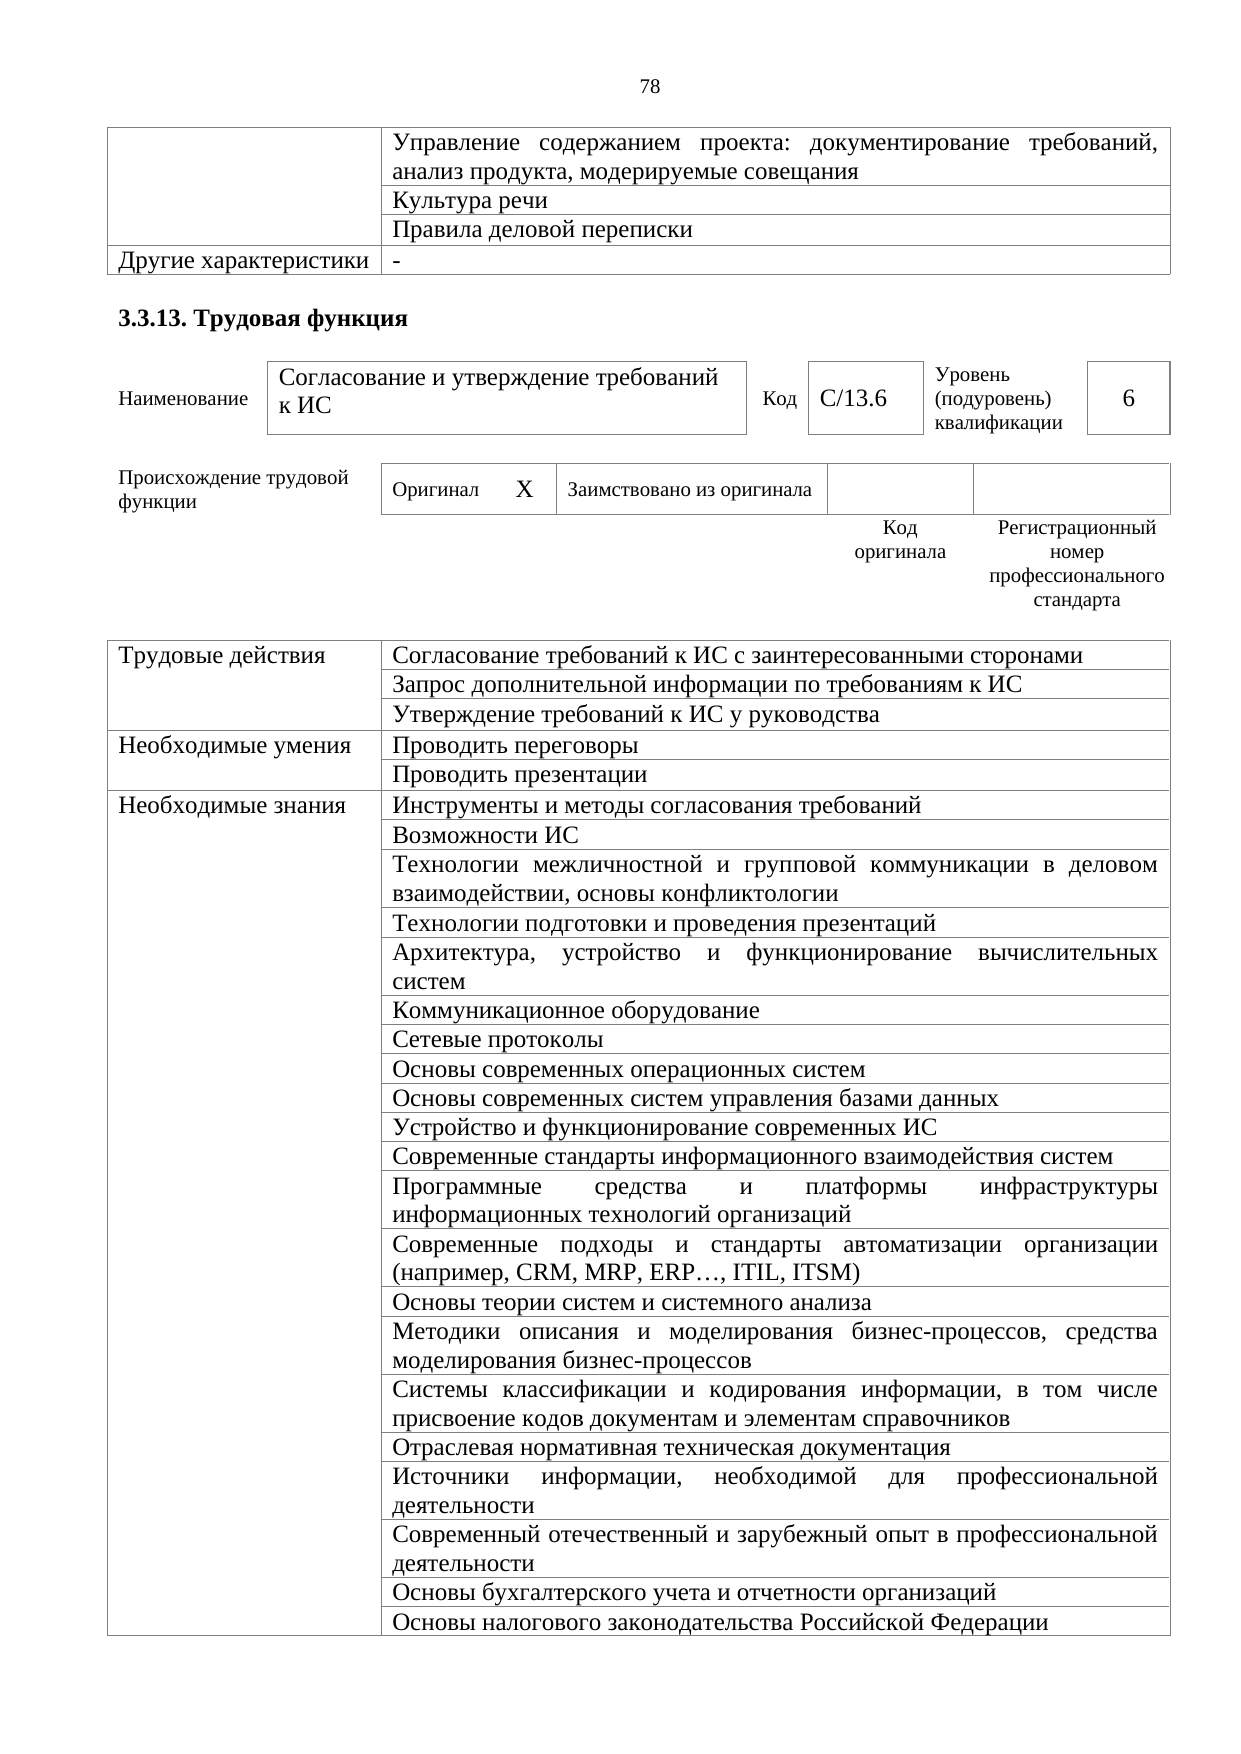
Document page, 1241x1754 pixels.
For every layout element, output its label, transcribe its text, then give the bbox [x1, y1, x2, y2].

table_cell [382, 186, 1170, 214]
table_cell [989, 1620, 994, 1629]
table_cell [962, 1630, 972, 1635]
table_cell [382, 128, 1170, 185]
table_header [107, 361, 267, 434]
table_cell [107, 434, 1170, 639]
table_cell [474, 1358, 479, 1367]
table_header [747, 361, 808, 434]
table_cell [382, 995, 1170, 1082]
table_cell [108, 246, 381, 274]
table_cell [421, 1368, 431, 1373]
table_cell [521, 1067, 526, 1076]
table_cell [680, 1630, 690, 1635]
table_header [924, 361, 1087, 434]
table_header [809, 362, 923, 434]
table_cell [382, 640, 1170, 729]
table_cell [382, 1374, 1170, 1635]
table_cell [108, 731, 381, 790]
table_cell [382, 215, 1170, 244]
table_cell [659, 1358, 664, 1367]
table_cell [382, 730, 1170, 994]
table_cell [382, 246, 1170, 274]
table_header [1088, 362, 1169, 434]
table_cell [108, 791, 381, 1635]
subtitle 3.3.13. Трудовая функция [118, 303, 1181, 332]
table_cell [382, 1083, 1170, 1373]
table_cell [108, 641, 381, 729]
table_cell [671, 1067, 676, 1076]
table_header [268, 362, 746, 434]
